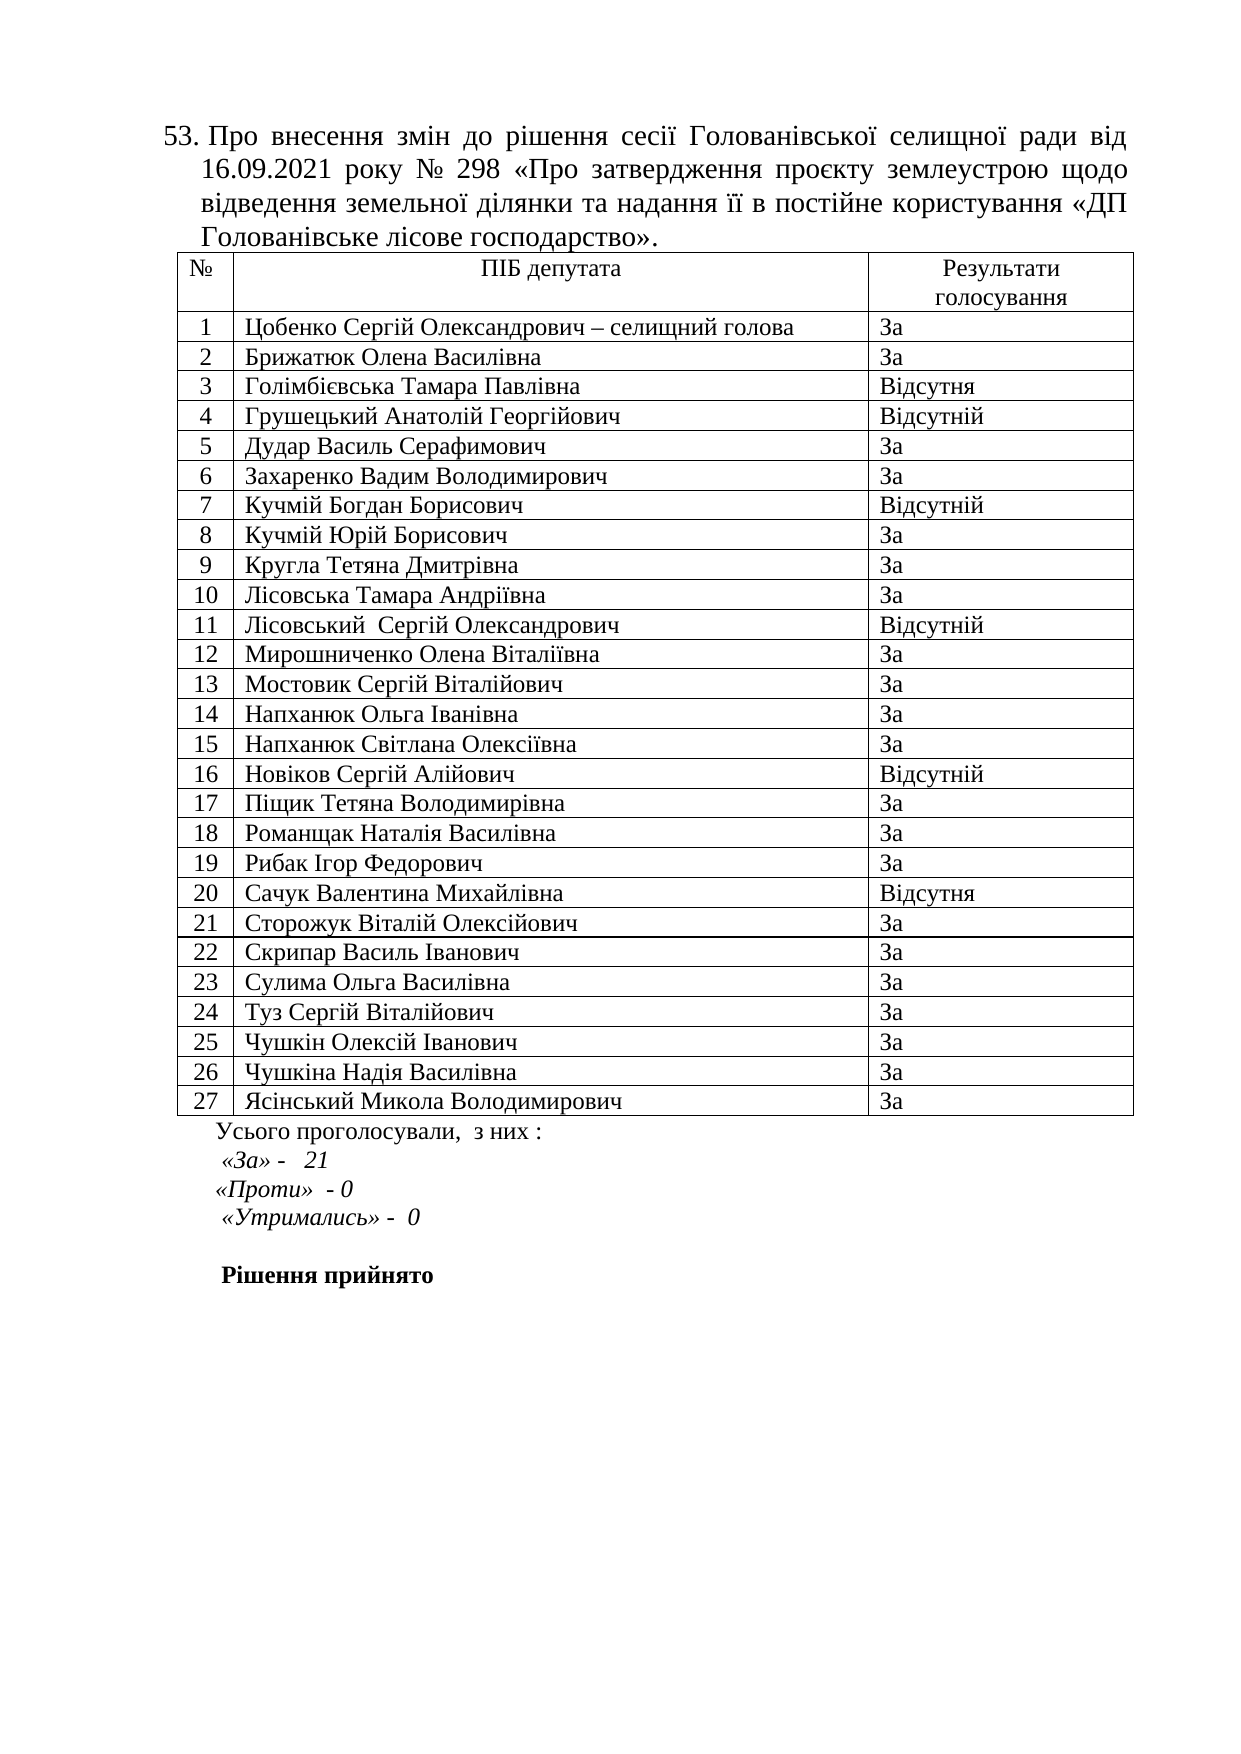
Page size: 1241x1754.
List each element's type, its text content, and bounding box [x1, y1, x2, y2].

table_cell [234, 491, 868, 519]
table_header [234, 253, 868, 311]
list «Проти» - 0 [215, 1174, 1152, 1202]
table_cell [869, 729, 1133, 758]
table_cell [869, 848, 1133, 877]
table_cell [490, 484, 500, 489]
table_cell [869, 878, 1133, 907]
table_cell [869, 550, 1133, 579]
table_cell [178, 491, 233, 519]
list «За» - 21 [215, 1145, 1152, 1174]
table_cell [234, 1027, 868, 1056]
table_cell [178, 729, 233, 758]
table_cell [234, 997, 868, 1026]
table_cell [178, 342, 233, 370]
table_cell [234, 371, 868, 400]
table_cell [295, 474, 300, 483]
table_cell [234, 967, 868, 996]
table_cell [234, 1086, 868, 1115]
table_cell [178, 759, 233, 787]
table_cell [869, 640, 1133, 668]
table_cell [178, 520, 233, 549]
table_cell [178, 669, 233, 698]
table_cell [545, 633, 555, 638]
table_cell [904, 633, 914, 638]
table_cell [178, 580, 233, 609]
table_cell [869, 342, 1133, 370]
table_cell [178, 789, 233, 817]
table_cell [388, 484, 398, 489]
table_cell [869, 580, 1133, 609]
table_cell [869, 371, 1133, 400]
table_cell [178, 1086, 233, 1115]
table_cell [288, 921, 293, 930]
list Про внесення змін до рішення сесії Голованівської селищної ради від 16.09.2021 року № 298 «Про затвердження проєкту землеустрою щодо відведення земельної ділянки та надання її в постійне користування «ДП Голованівське лісове господарство». [163, 118, 1128, 252]
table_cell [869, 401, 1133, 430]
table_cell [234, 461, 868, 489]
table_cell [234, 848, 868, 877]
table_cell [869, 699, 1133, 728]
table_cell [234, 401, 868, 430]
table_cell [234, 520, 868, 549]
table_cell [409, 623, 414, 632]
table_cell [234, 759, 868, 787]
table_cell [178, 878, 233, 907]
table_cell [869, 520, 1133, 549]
list Рішення прийнято [215, 1260, 1152, 1289]
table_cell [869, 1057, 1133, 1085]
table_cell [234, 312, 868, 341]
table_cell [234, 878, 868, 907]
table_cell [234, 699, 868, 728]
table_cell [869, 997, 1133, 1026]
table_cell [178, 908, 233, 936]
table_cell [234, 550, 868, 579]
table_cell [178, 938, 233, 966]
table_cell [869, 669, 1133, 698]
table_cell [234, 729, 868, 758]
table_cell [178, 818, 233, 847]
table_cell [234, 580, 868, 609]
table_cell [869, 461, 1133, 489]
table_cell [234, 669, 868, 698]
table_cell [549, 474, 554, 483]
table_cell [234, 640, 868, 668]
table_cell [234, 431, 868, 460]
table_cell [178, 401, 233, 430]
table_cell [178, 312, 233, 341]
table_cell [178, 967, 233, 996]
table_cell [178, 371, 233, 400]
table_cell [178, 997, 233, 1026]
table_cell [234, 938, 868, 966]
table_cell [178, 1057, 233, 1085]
list Усього проголосували, з них : [215, 1116, 1152, 1145]
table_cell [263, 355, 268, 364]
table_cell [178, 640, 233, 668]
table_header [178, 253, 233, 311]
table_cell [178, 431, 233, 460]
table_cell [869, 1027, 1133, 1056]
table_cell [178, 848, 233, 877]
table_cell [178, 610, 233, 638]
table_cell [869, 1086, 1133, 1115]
list «Утримались» - 0 [215, 1202, 1152, 1231]
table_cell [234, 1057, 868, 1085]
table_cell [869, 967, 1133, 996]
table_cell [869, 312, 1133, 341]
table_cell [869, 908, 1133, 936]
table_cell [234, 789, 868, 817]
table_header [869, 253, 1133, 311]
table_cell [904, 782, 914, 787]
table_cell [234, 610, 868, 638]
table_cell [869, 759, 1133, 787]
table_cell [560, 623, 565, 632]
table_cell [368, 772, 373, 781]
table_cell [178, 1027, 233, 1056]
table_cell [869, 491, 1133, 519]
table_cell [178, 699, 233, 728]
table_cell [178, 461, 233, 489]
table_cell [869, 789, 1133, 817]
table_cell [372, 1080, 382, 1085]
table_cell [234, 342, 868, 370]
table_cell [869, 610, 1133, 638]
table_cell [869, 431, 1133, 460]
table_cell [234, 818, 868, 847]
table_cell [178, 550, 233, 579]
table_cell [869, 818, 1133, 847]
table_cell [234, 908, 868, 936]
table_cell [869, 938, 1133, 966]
